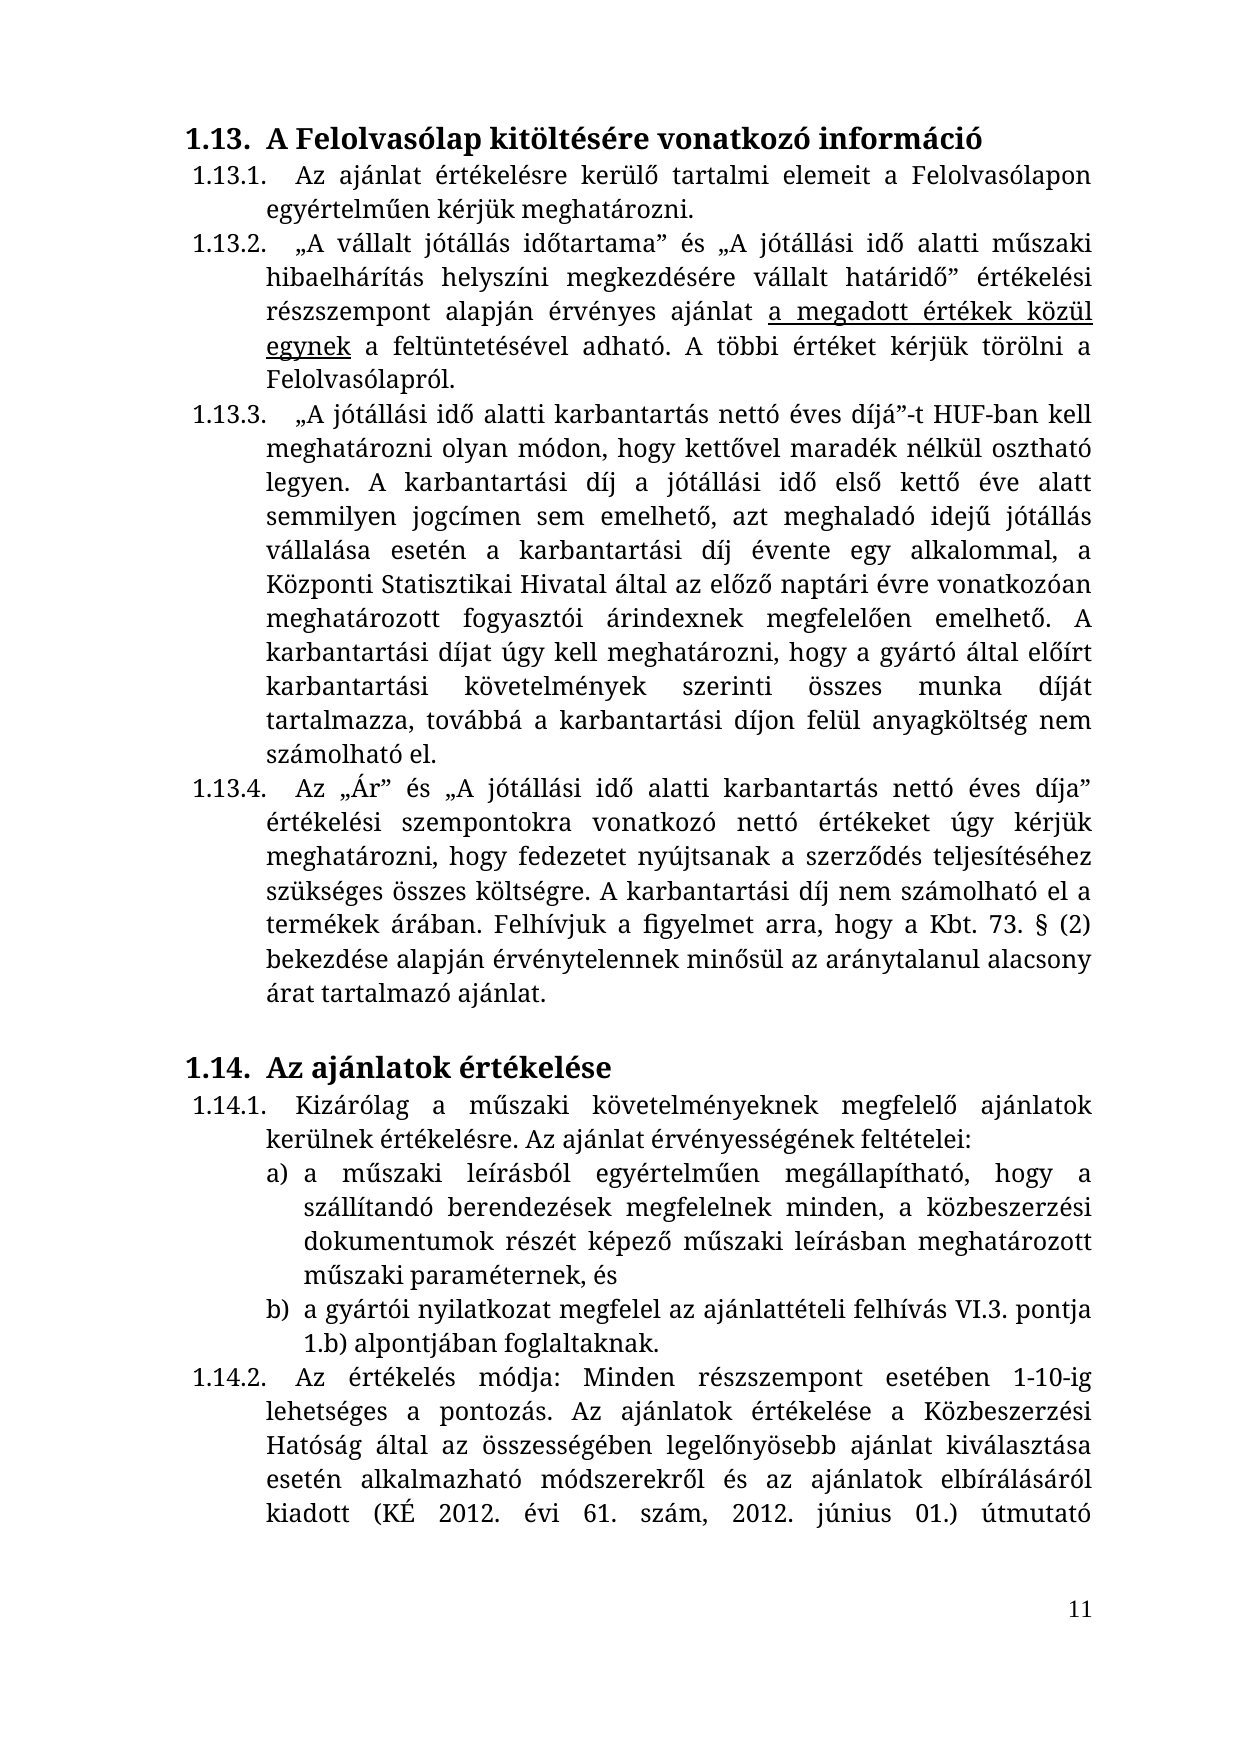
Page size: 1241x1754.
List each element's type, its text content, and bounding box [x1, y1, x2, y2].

list Az „Ár” és „A jótállási idő alatti karbantartás nettó éves díja” értékelési szempontokra vonatkozó nettó értékeket úgy kérjük meghatározni, hogy fedezetet nyújtsanak a szerződés teljesítéséhez szükséges összes költségre. A karbantartási díj nem számolható el a termékek árában. Felhívjuk a figyelmet arra, hogy a Kbt. 73. § (2) bekezdése alapján érvénytelennek minősül az aránytalanul alacsony árat tartalmazó ajánlat. [192, 771, 1093, 1009]
list „A jótállási idő alatti karbantartás nettó éves díjá”-t HUF-ban kell meghatározni olyan módon, hogy kettővel maradék nélkül osztható legyen. A karbantartási díj a jótállási idő első kettő éve alatt semmilyen jogcímen sem emelhető, azt meghaladó idejű jótállás vállalása esetén a karbantartási díj évente egy alkalommal, a Központi Statisztikai Hivatal által az előző naptári évre vonatkozóan meghatározott fogyasztói árindexnek megfelelően emelhető. A karbantartási díjat úgy kell meghatározni, hogy a gyártó által előírt karbantartási követelmények szerinti összes munka díját tartalmazza, továbbá a karbantartási díjon felül anyagköltség nem számolható el. [192, 396, 1093, 771]
list Az ajánlat értékelésre kerülő tartalmi elemeit a Felolvasólapon egyértelműen kérjük meghatározni. [192, 158, 1093, 226]
list a gyártói nyilatkozat megfelel az ajánlattételi felhívás VI.3. pontja 1.b) alpontjában foglaltaknak. [266, 1292, 1093, 1360]
list a műszaki leírásból egyértelműen megállapítható, hogy a szállítandó berendezések megfelelnek minden, a közbeszerzési dokumentumok részét képező műszaki leírásban meghatározott műszaki paraméternek, és [266, 1155, 1093, 1292]
subtitle Az ajánlatok értékelése [185, 1048, 1093, 1087]
subtitle A Felolvasólap kitöltésére vonatkozó információ [185, 118, 1093, 158]
list „A vállalt jótállás időtartama” és „A jótállási idő alatti műszaki hibaelhárítás helyszíni megkezdésére vállalt határidő” értékelési részszempont alapján érvényes ajánlat a megadott értékek közül egynek a feltüntetésével adható. A többi értéket kérjük törölni a Felolvasólapról. [192, 226, 1093, 396]
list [192, 1360, 1093, 1530]
list Kizárólag a műszaki követelményeknek megfelelő ajánlatok kerülnek értékelésre. Az ajánlat érvényességének feltételei: [192, 1087, 1093, 1155]
